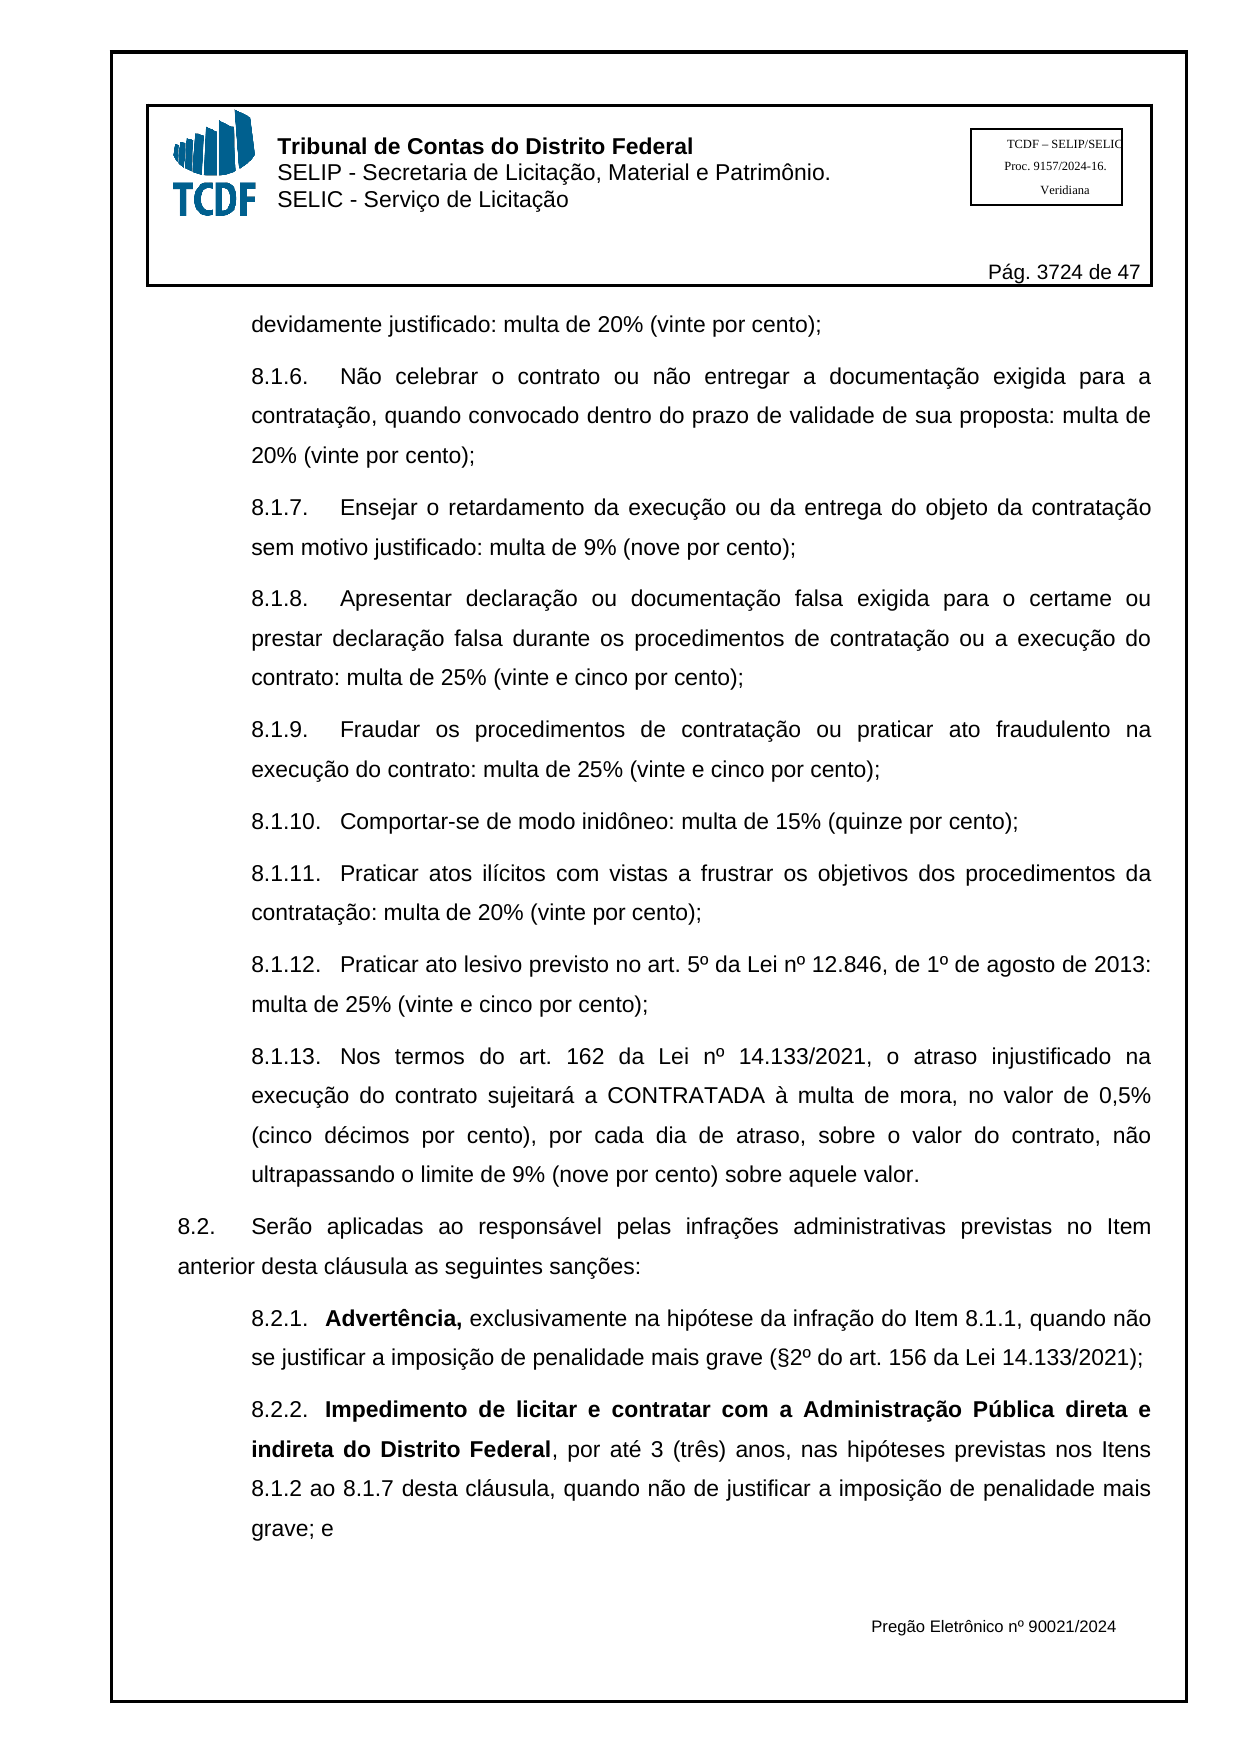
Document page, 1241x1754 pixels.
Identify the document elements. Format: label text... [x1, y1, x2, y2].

list Serão aplicadas ao responsável pelas infrações administrativas previstas no Item anterior desta cláusula as seguintes sanções: [177, 1213, 1152, 1279]
list Não manter a proposta, salvo em decorrência de fato superveniente devidamente justificado: multa de 20% (vinte por cento); [251, 311, 1152, 337]
list Fraudar os procedimentos de contratação ou praticar ato fraudulento na execução do contrato: multa de 25% (vinte e cinco por cento); [251, 716, 1152, 782]
list Comportar-se de modo inidôneo: multa de 15% (quinze por cento); [251, 808, 1152, 834]
list Praticar atos ilícitos com vistas a frustrar os objetivos dos procedimentos da contratação: multa de 20% (vinte por cento); [251, 860, 1152, 926]
list Advertência, exclusivamente na hipótese da infração do Item 8.1.1, quando não se justificar a imposição de penalidade mais grave (§2º do art. 156 da Lei 14.133/2021); [251, 1304, 1152, 1370]
list Praticar ato lesivo previsto no art. 5º da Lei nº 12.846, de 1º de agosto de 2013: multa de 25% (vinte e cinco por cento); [251, 951, 1152, 1017]
list Apresentar declaração ou documentação falsa exigida para o certame ou prestar declaração falsa durante os procedimentos de contratação ou a execução do contrato: multa de 25% (vinte e cinco por cento); [251, 585, 1152, 691]
list Impedimento de licitar e contratar com a Administração Pública direta e indireta do Distrito Federal, por até 3 (três) anos, nas hipóteses previstas nos Itens 8.1.2 ao 8.1.7 desta cláusula, quando não de justificar a imposição de penalidade mais grave; e [251, 1396, 1152, 1541]
list Não celebrar o contrato ou não entregar a documentação exigida para a contratação, quando convocado dentro do prazo de validade de sua proposta: multa de 20% (vinte por cento); [251, 363, 1152, 468]
list Ensejar o retardamento da execução ou da entrega do objeto da contratação sem motivo justificado: multa de 9% (nove por cento); [251, 494, 1152, 560]
picture [158, 107, 270, 218]
list Nos termos do art. 162 da Lei nº 14.133/2021, o atraso injustificado na execução do contrato sujeitará a CONTRATADA à multa de mora, no valor de 0,5% (cinco décimos por cento), por cada dia de atraso, sobre o valor do contrato, não ultrapassando o limite de 9% (nove por cento) sobre aquele valor. [251, 1043, 1152, 1187]
